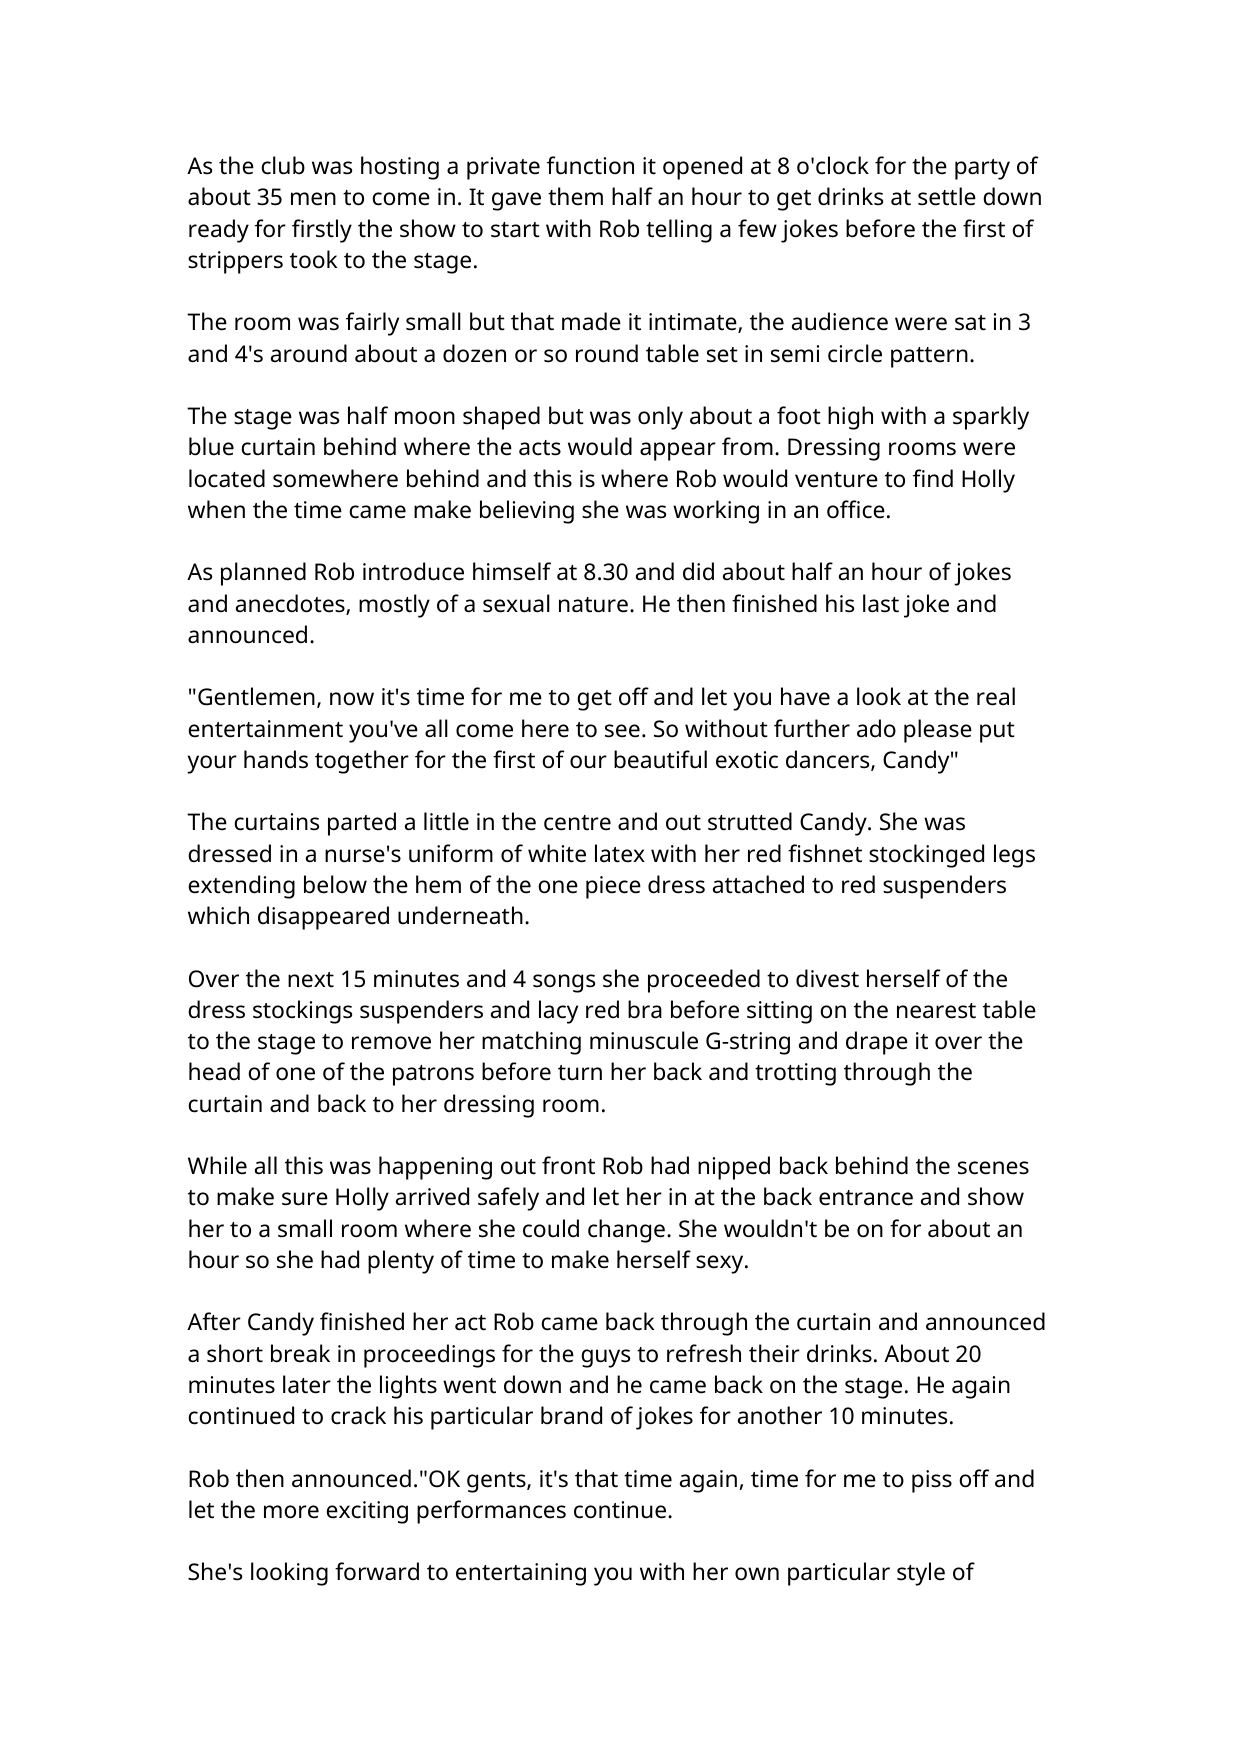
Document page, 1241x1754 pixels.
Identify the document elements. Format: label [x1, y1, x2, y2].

text [187, 150, 1053, 1587]
